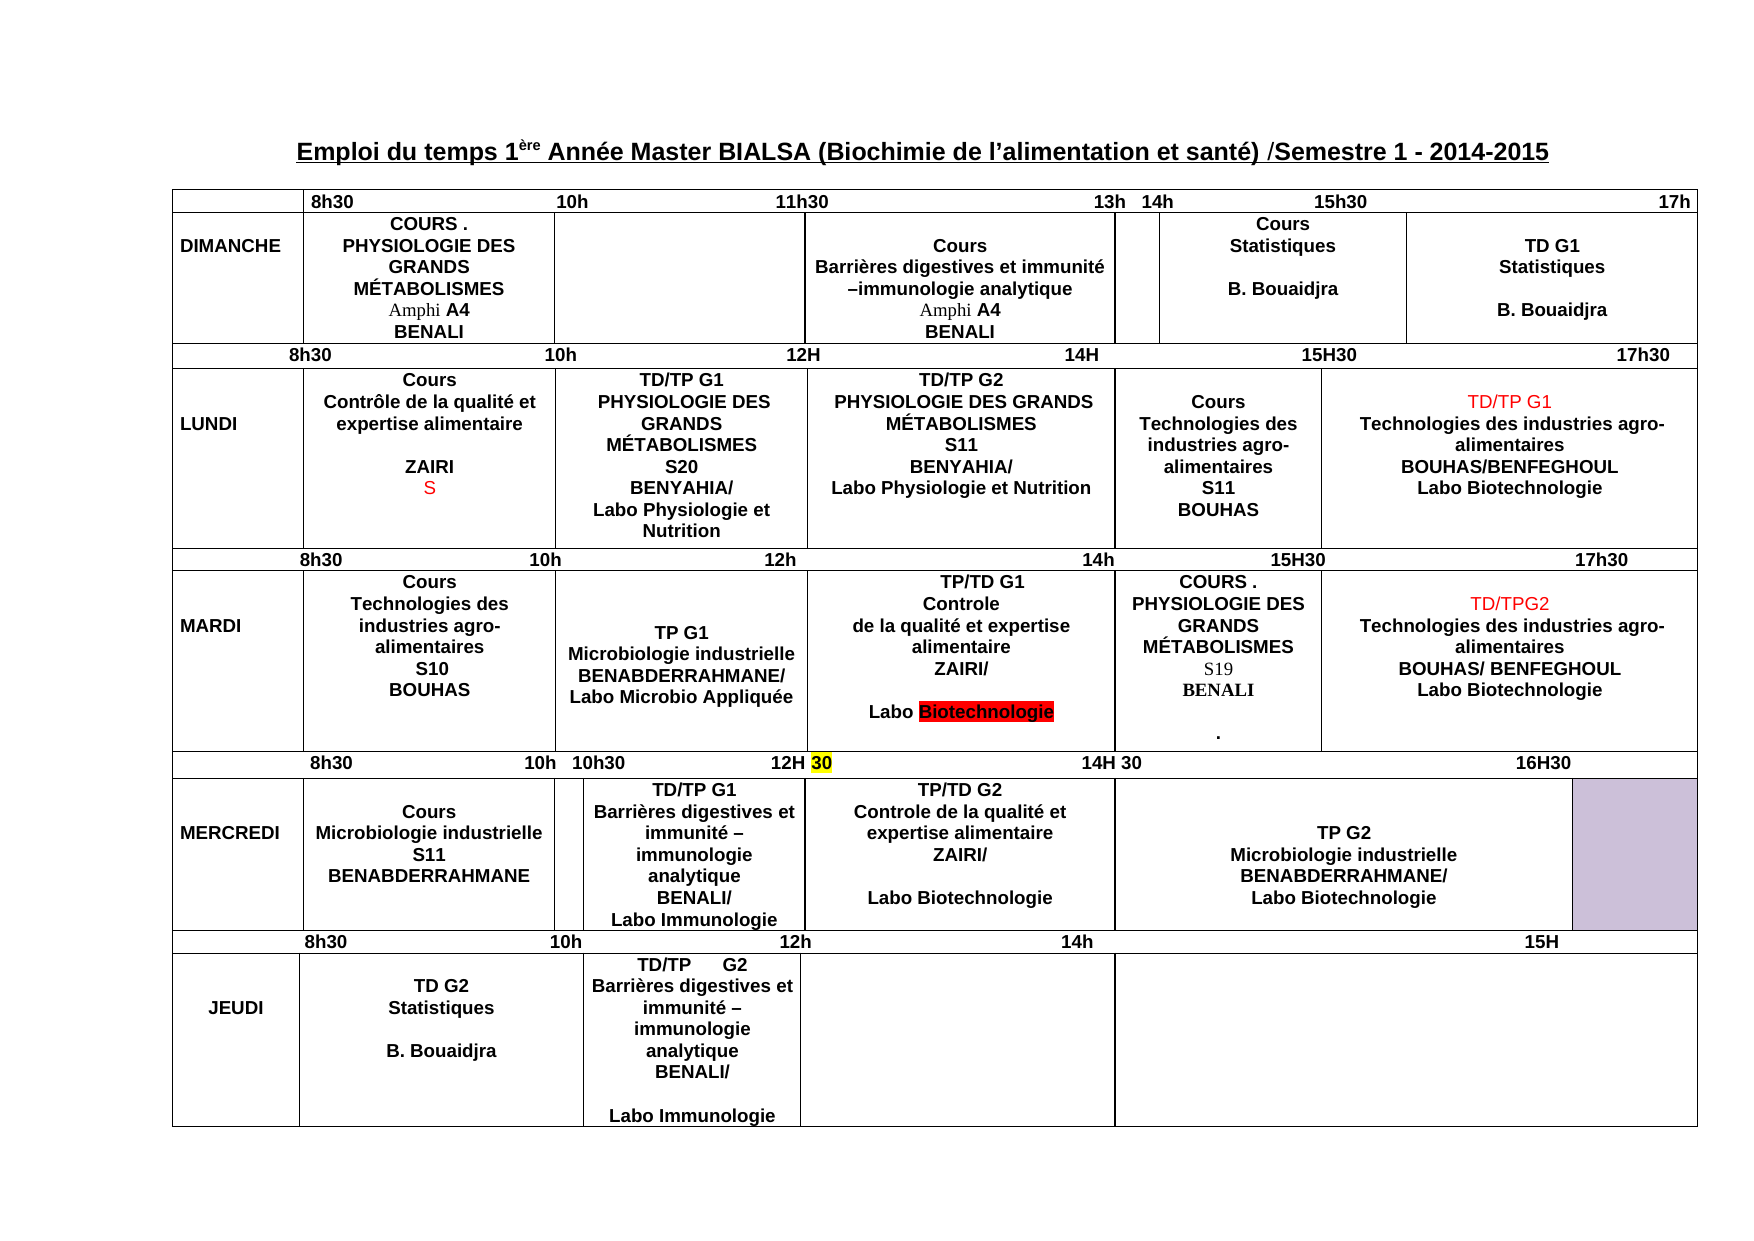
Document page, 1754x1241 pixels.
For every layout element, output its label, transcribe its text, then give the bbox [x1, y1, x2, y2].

table_cell TD/tp G2 Physiologie des grands métabolismes S11 BENYAHIA/ Labo Physiologie et Nutrition [808, 369, 1114, 548]
title Emploi du temps 1ère Année Master BIALSA (Biochimie de l’alimentation et santé) /Semestre 1 - 2014-2015 [148, 137, 1698, 165]
table_cell TD G2 Statistiques B. Bouaidjra [300, 954, 583, 1126]
table_header 8h30 10h 11h30 13h 14h 15h30 17h [304, 190, 1697, 212]
table_cell TP G2 Microbiologie industrielle BENABDERRAHMANE/ Labo Biotechnologie [1116, 779, 1572, 930]
table_cell [1116, 213, 1159, 342]
table_cell MERCREDI [173, 779, 303, 930]
table_cell [555, 779, 583, 930]
table_cell Cours . Physiologie des grands métabolismes S19 BENALI . [1116, 571, 1321, 751]
table_cell 8h30 10h 12H 14H 15H30 17h30 [173, 344, 1697, 368]
table_cell TP/TD G2 Controle de la qualité et expertise alimentaire ZAIRI/ Labo Biotechnologie [806, 779, 1114, 930]
table_cell TD/TP G1 Physiologie des grands métabolismes S20 BENYAHIA/ Labo Physiologie et Nutrition [556, 369, 807, 548]
table_cell TP G1 Microbiologie industrielle BENABDERRAHMANE/ Labo Microbio Appliquée [556, 571, 807, 751]
table_cell TP/TD G1 Controle de la qualité et expertise alimentaire ZAIRI/ Labo Biotechnologie [808, 571, 1114, 751]
table_cell DIMANCHE [173, 213, 303, 342]
table_cell LUNDI [173, 369, 303, 548]
table_cell [1573, 779, 1697, 930]
table_cell 8h30 10h 10h30 12H 30 14H 30 16H30 [173, 752, 1697, 778]
table_cell Cours Microbiologie industrielle S11 BENABDERRAHMANE [304, 779, 554, 930]
table_cell Cours Barrières digestives et immunité –immunologie analytique Amphi A4 BENALI [806, 213, 1114, 342]
table_cell TD/tp G1 Technologies des industries agro-alimentaires BOUHAS/BENFEGHOUL Labo Biotechnologie [1322, 369, 1697, 548]
table_cell Cours Technologies des industries agro-alimentaires S11 BOUHAS [1116, 369, 1321, 548]
table_cell Cours . Physiologie des grands métabolismes Amphi A4 BENALI [304, 213, 554, 342]
table_cell TD/TPG2 Technologies des industries agro-alimentaires BOUHAS/ BENFEGHOUL Labo Biotechnologie [1322, 571, 1697, 751]
table_cell 8h30 10h 12h 14h 15H [173, 931, 1697, 952]
table_cell Cours Statistiques B. Bouaidjra [1160, 213, 1406, 342]
table_cell Cours Technologies des industries agro-alimentaires S10 BOUHAS [304, 571, 555, 751]
table_cell 8h30 10h 12h 14h 15H30 17h30 [173, 549, 1697, 570]
table_cell JEUDI [173, 954, 299, 1126]
table_cell [801, 954, 1114, 1126]
table_cell [555, 213, 804, 342]
table_cell Cours Contrôle de la qualité et expertise alimentaire ZAIRI S [304, 369, 555, 548]
table_cell TD/TP G2 Barrières digestives et immunité –immunologie analytique BENALI/ Labo Immunologie [584, 954, 800, 1126]
table_cell TD/TP G1 Barrières digestives et immunité –immunologie analytique BENALI/ Labo Immunologie [584, 779, 804, 930]
table_cell TD G1 Statistiques B. Bouaidjra [1407, 213, 1697, 342]
table_cell [1116, 954, 1697, 1126]
table_cell MARDI [173, 571, 303, 751]
table_header [173, 190, 303, 212]
